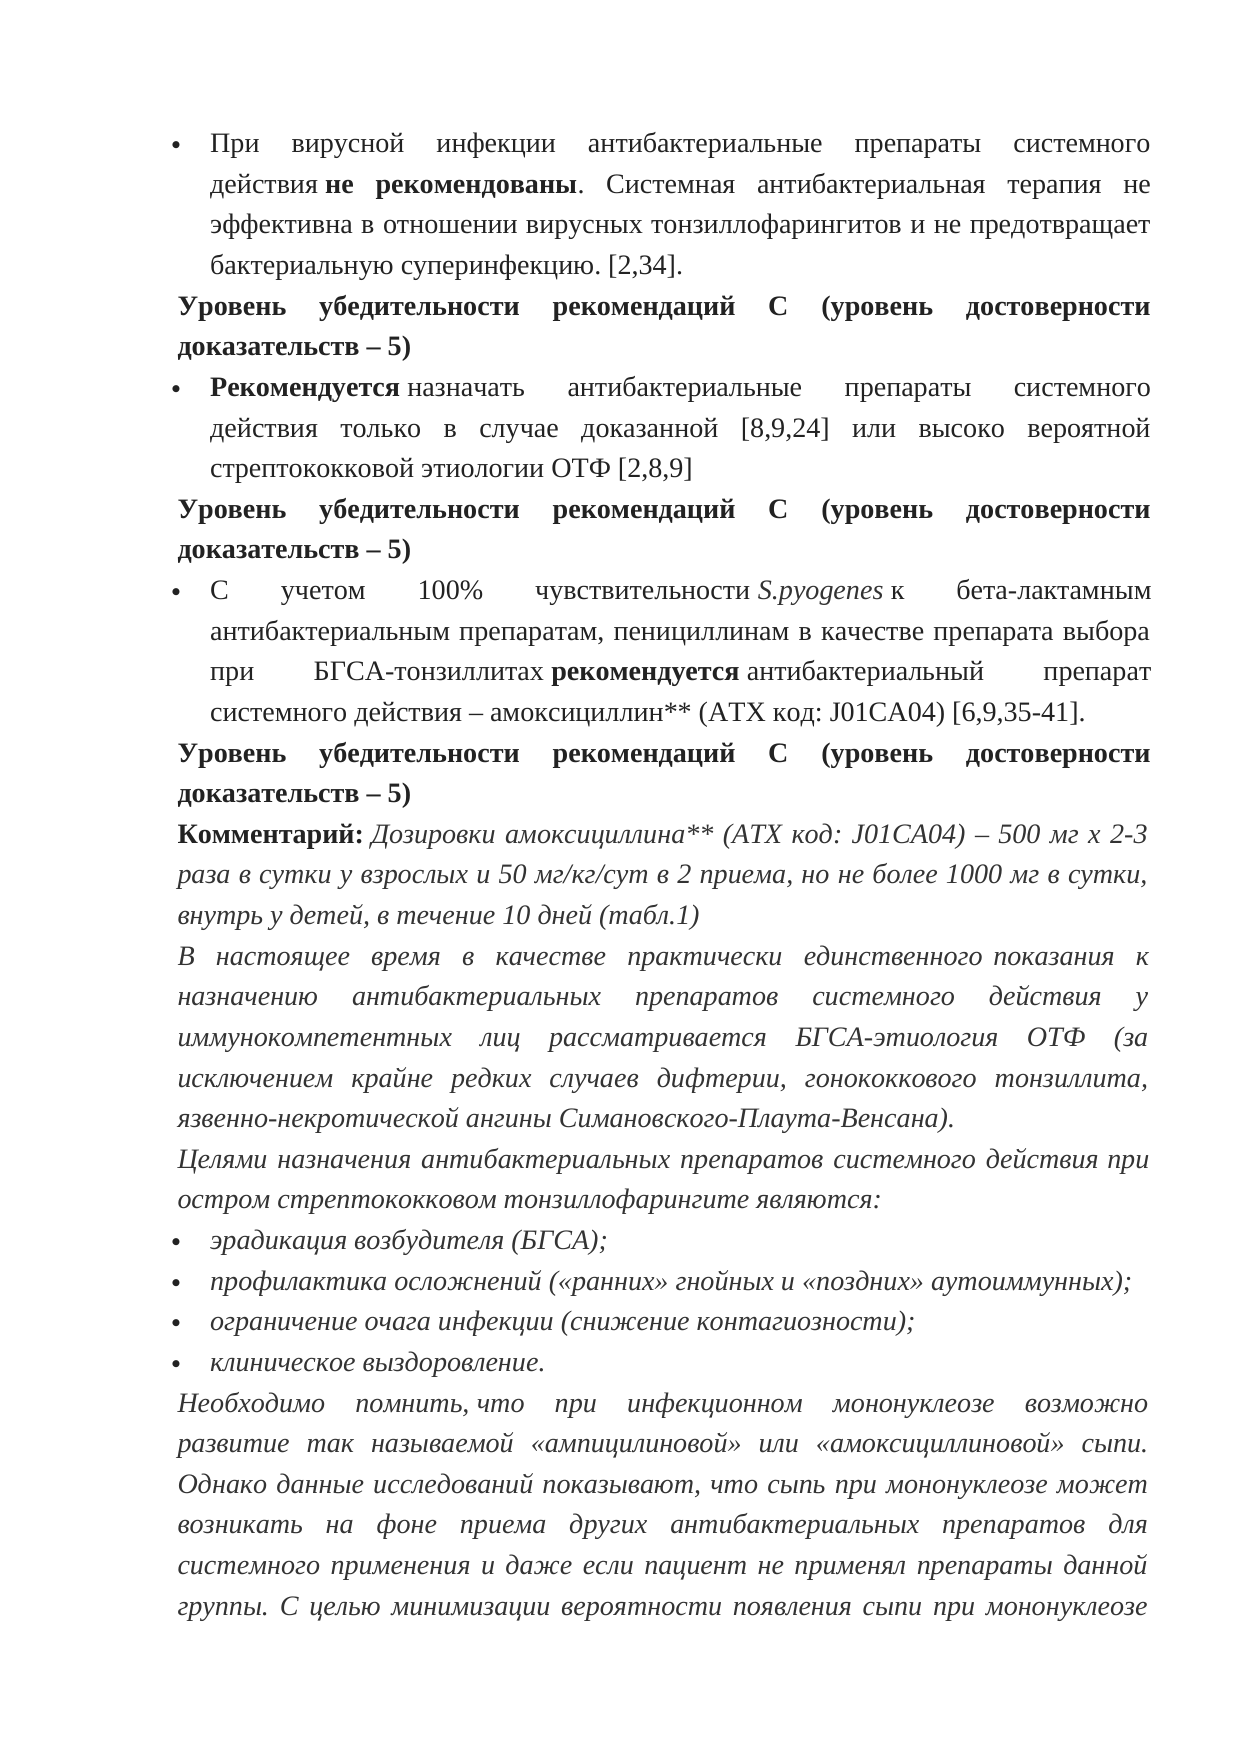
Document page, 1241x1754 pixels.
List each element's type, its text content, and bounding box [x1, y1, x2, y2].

list клиническое выздоровление. [172, 1337, 1152, 1377]
list С учетом 100% чувствительности S.pyogenes к бета-лактамным антибактериальным препаратам, пенициллинам в качестве препарата выбора при БГСА-тонзиллитах рекомендуется антибактериальный препарат системного действия – амоксициллин** (АТХ код: J01CA04) [6,9,35-41]. [172, 565, 1152, 727]
list профилактика осложнений («ранних» гнойных и «поздних» аутоиммунных); [172, 1256, 1152, 1296]
list При вирусной инфекции антибактериальные препараты системного действия не рекомендованы. Системная антибактериальная терапия не эффективна в отношении вирусных тонзиллофарингитов и не предотвращает бактериальную суперинфекцию. [2,34]. [172, 118, 1152, 281]
text Целями назначения антибактериальных препаратов системного действия при остром стрептококковом тонзиллофарингите являются: [177, 1134, 1152, 1215]
text Уровень убедительности рекомендаций С (уровень достоверности доказательств – 5) [177, 281, 1152, 362]
list Рекомендуется назначать антибактериальные препараты системного действия только в случае доказанной [8,9,24] или высоко вероятной стрептококковой этиологии ОТФ [2,8,9] [172, 362, 1152, 484]
text Уровень убедительности рекомендаций С (уровень достоверности доказательств – 5) [177, 727, 1152, 809]
text Комментарий: Дозировки амоксициллина** (АТХ код: J01CA04) – 500 мг х 2-3 раза в сутки у взрослых и 50 мг/кг/сут в 2 приема, но не более 1000 мг в сутки, внутрь у детей, в течение 10 дней (табл.1) [177, 809, 1152, 931]
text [177, 1377, 1152, 1621]
list эрадикация возбудителя (БГСА); [172, 1215, 1152, 1256]
list ограничение очага инфекции (снижение контагиозности); [172, 1296, 1152, 1337]
text В настоящее время в качестве практически единственного показания к назначению антибактериальных препаратов системного действия у иммунокомпетентных лиц рассматривается БГСА-этиология ОТФ (за исключением крайне редких случаев дифтерии, гонококкового тонзиллита, язвенно-некротической ангины Симановского-Плаута-Венсана). [177, 931, 1152, 1134]
text Уровень убедительности рекомендаций С (уровень достоверности доказательств – 5) [177, 484, 1152, 565]
